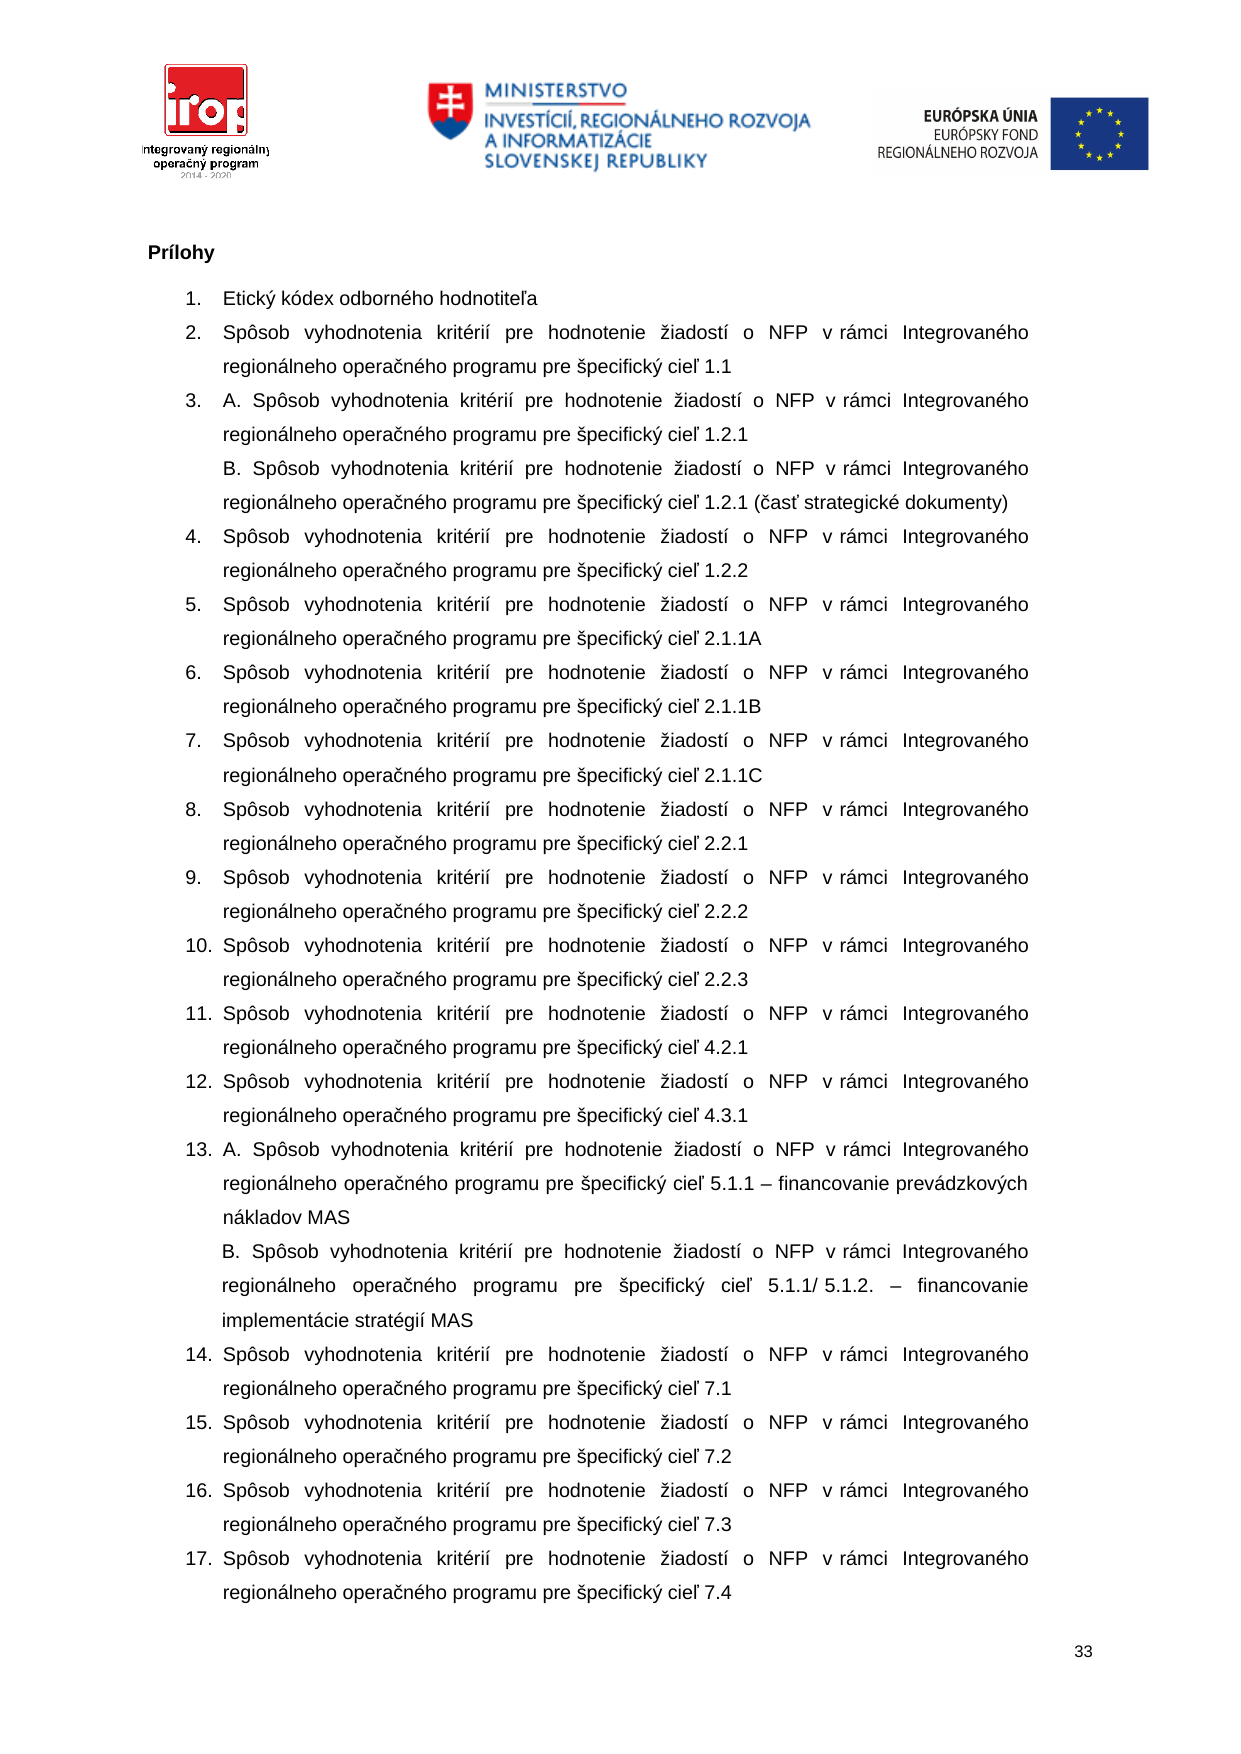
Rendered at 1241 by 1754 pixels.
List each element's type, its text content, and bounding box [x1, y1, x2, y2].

list Spôsob vyhodnotenia kritérií pre hodnotenie žiadostí o NFP v rámci Integrovaného regionálneho operačného programu pre špecifický cieľ 2.2.1 [185, 797, 1029, 854]
list Spôsob vyhodnotenia kritérií pre hodnotenie žiadostí o NFP v rámci Integrovaného regionálneho operačného programu pre špecifický cieľ 4.3.1 [185, 1070, 1029, 1127]
list Etický kódex odborného hodnotiteľa [185, 287, 1029, 309]
picture [140, 64, 269, 177]
list Spôsob vyhodnotenia kritérií pre hodnotenie žiadostí o NFP v rámci Integrovaného regionálneho operačného programu pre špecifický cieľ 2.2.3 [185, 934, 1029, 991]
list Spôsob vyhodnotenia kritérií pre hodnotenie žiadostí o NFP v rámci Integrovaného regionálneho operačného programu pre špecifický cieľ 7.4 [185, 1547, 1029, 1604]
list Spôsob vyhodnotenia kritérií pre hodnotenie žiadostí o NFP v rámci Integrovaného regionálneho operačného programu pre špecifický cieľ 7.3 [185, 1479, 1029, 1536]
text B. Spôsob vyhodnotenia kritérií pre hodnotenie žiadostí o NFP v rámci Integrovaného regionálneho operačného programu pre špecifický cieľ 5.1.1/ 5.1.2. – financovanie implementácie stratégií MAS [222, 1240, 1029, 1331]
list Spôsob vyhodnotenia kritérií pre hodnotenie žiadostí o NFP v rámci Integrovaného regionálneho operačného programu pre špecifický cieľ 2.2.2 [185, 866, 1029, 922]
list Spôsob vyhodnotenia kritérií pre hodnotenie žiadostí o NFP v rámci Integrovaného regionálneho operačného programu pre špecifický cieľ 4.2.1 [185, 1002, 1029, 1059]
text B. Spôsob vyhodnotenia kritérií pre hodnotenie žiadostí o NFP v rámci Integrovaného regionálneho operačného programu pre špecifický cieľ 1.2.1 (časť strategické dokumenty) [223, 457, 1029, 514]
picture [870, 90, 1152, 175]
picture [423, 73, 818, 179]
list Spôsob vyhodnotenia kritérií pre hodnotenie žiadostí o NFP v rámci Integrovaného regionálneho operačného programu pre špecifický cieľ 2.1.1B [185, 661, 1029, 718]
text Prílohy [148, 241, 1093, 264]
list Spôsob vyhodnotenia kritérií pre hodnotenie žiadostí o NFP v rámci Integrovaného regionálneho operačného programu pre špecifický cieľ 7.2 [185, 1411, 1029, 1467]
list Spôsob vyhodnotenia kritérií pre hodnotenie žiadostí o NFP v rámci Integrovaného regionálneho operačného programu pre špecifický cieľ 2.1.1C [185, 729, 1029, 786]
list Spôsob vyhodnotenia kritérií pre hodnotenie žiadostí o NFP v rámci Integrovaného regionálneho operačného programu pre špecifický cieľ 1.1 [185, 321, 1029, 377]
list A. Spôsob vyhodnotenia kritérií pre hodnotenie žiadostí o NFP v rámci Integrovaného regionálneho operačného programu pre špecifický cieľ 1.2.1 [185, 389, 1029, 446]
list Spôsob vyhodnotenia kritérií pre hodnotenie žiadostí o NFP v rámci Integrovaného regionálneho operačného programu pre špecifický cieľ 7.1 [185, 1342, 1029, 1399]
list A. Spôsob vyhodnotenia kritérií pre hodnotenie žiadostí o NFP v rámci Integrovaného regionálneho operačného programu pre špecifický cieľ 5.1.1 – financovanie prevádzkových nákladov MAS [185, 1138, 1029, 1229]
list Spôsob vyhodnotenia kritérií pre hodnotenie žiadostí o NFP v rámci Integrovaného regionálneho operačného programu pre špecifický cieľ 1.2.2 [185, 525, 1029, 582]
list Spôsob vyhodnotenia kritérií pre hodnotenie žiadostí o NFP v rámci Integrovaného regionálneho operačného programu pre špecifický cieľ 2.1.1A [185, 593, 1029, 650]
